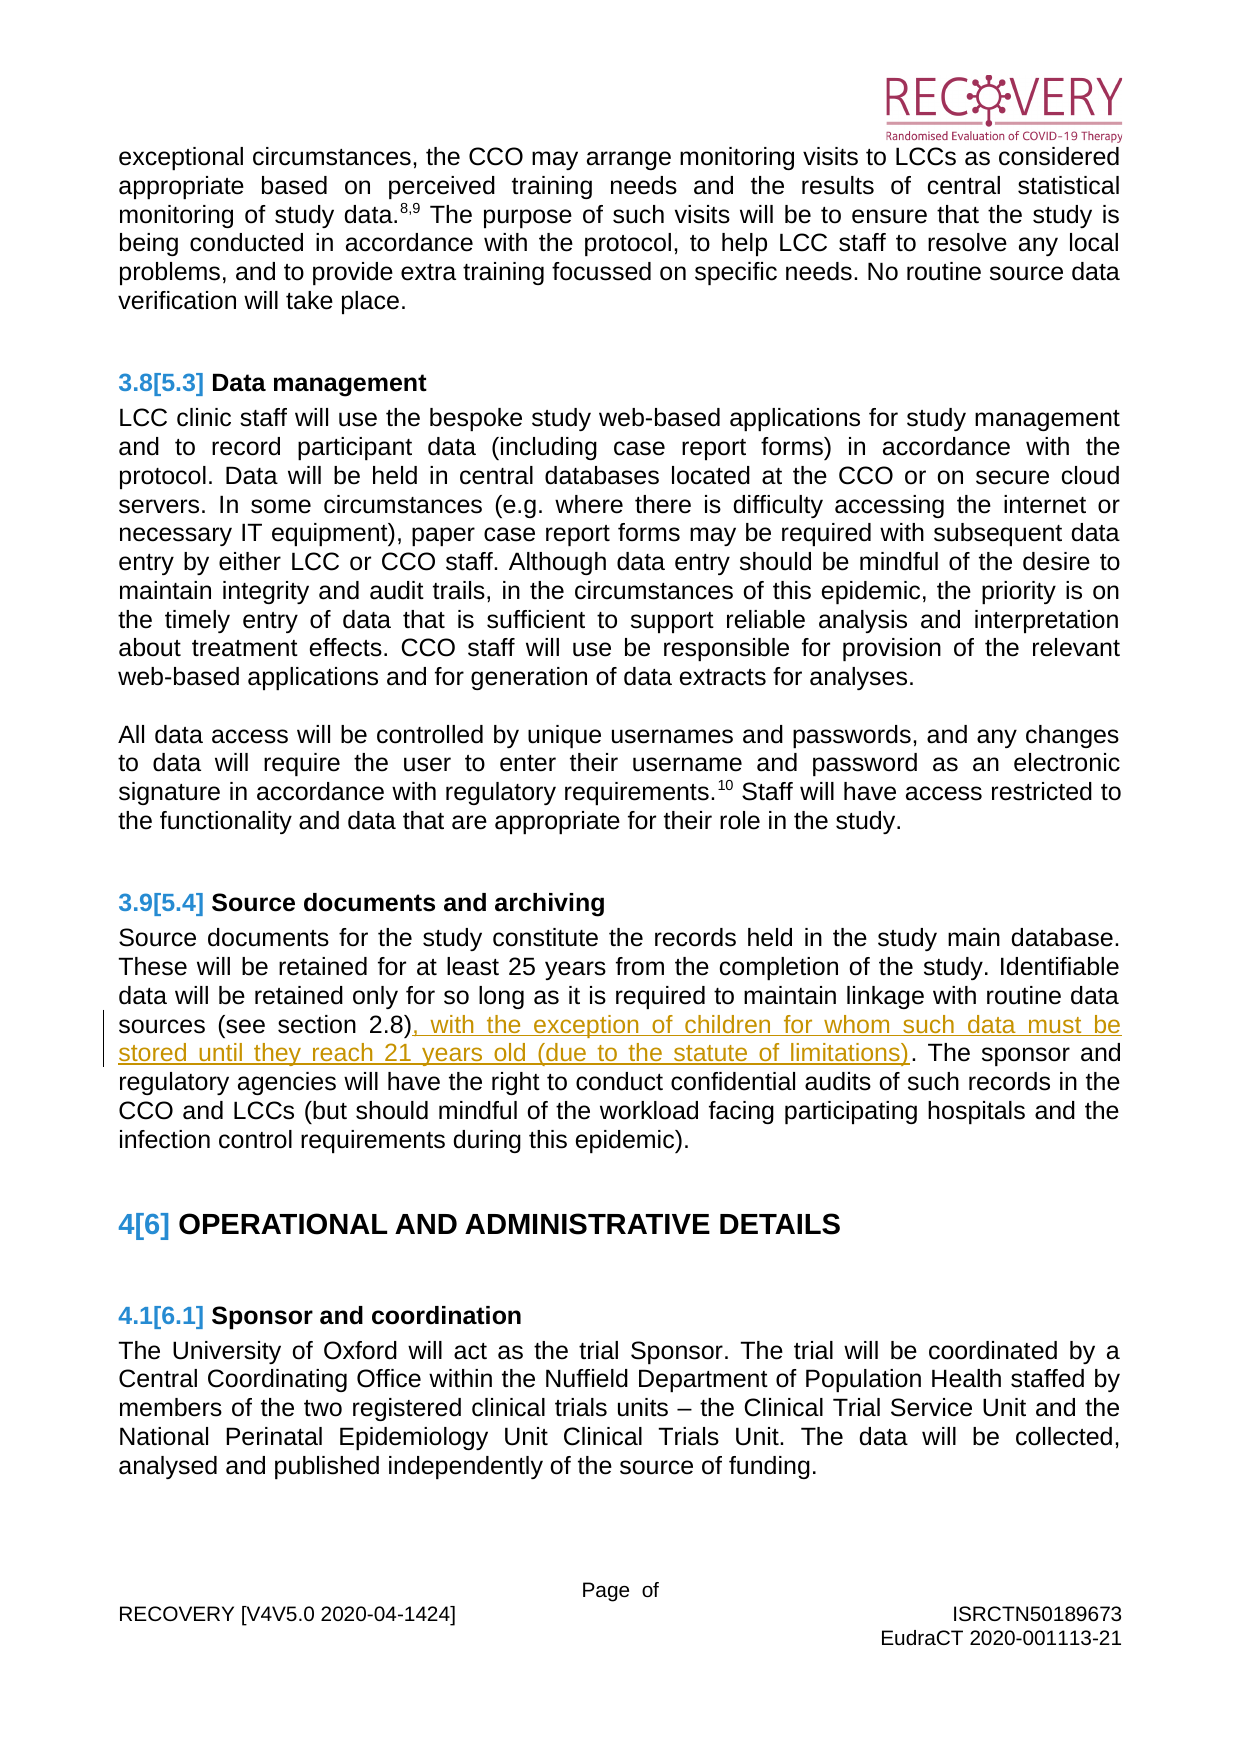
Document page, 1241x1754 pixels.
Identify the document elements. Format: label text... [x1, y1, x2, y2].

subtitle Operational and administrative details [118, 1207, 1122, 1241]
picture [886, 75, 1123, 143]
text LCC clinic staff will use the bespoke study web-based applications for study management and to record participant data (including case report forms) in accordance with the protocol. Data will be held in central databases located at the CCO or on secure cloud servers. In some circumstances (e.g. where there is difficulty accessing the internet or necessary IT equipment), paper case report forms may be required with subsequent data entry by either LCC or CCO staff. Although data entry should be mindful of the desire to maintain integrity and audit trails, in the circumstances of this epidemic, the priority is on the timely entry of data that is sufficient to support reliable analysis and interpretation about treatment effects. CCO staff will use be responsible for provision of the relevant web-based applications and for generation of data extracts for analyses. [118, 403, 1122, 691]
subtitle Sponsor and coordination [118, 1301, 1122, 1329]
subtitle Data management [118, 368, 1122, 397]
subtitle Source documents and archiving [118, 888, 1122, 917]
text All data access will be controlled by unique usernames and passwords, and any changes to data will require the user to enter their username and password as an electronic signature in accordance with regulatory requirements.10 Staff will have access restricted to the functionality and data that are appropriate for their role in the study. [118, 720, 1122, 835]
text Source documents for the study constitute the records held in the study main database. These will be retained for at least 25 years from the completion of the study. Identifiable data will be retained only for so long as it is required to maintain linkage with routine data sources (see section 2.7). The sponsor and regulatory agencies will have the right to conduct confidential audits of such records in the CCO and LCCs (but should mindful of the workload facing participating hospitals and the infection control requirements during this epidemic). [118, 923, 1122, 1153]
text The University of Oxford will act as the trial Sponsor. The trial will be coordinated by a Central Coordinating Office within the Nuffield Department of Population Health staffed by members of the two registered clinical trials units – the Clinical Trial Service Unit and the National Perinatal Epidemiology Unit Clinical Trials Unit. The data will be collected, analysed and published independently of the source of funding. [118, 1336, 1122, 1479]
